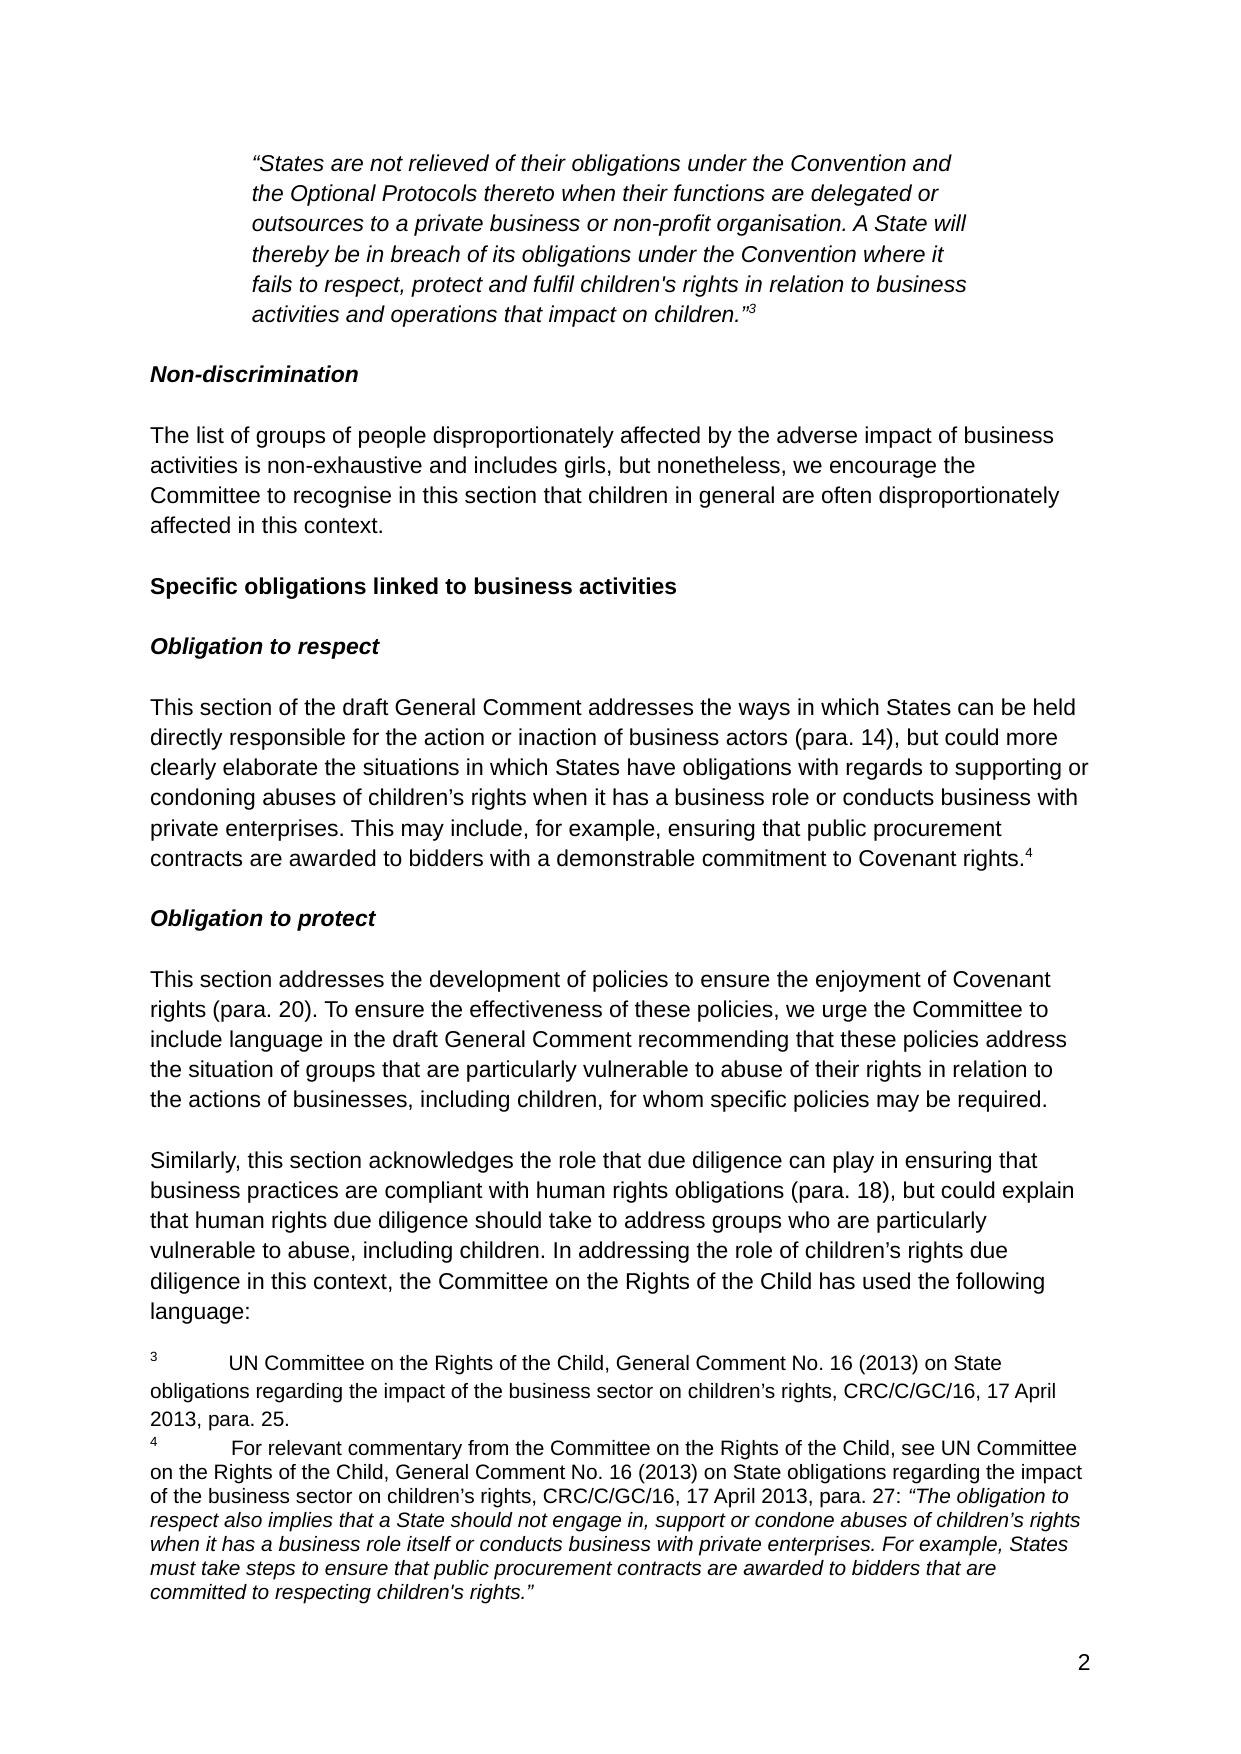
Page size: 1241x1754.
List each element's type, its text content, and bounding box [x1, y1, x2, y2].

text Specific obligations linked to business activities [150, 573, 1090, 599]
text Non-discrimination [150, 361, 1090, 388]
text “States are not relieved of their obligations under the Convention and the Optional Protocols thereto when their functions are delegated or outsources to a private business or non-profit organisation. A State will thereby be in breach of its obligations under the Convention where it fails to respect, protect and fulfil children's rights in relation to business activities and operations that impact on children.” [252, 150, 974, 327]
text This section addresses the development of policies to ensure the enjoyment of Covenant rights (para. 20). To ensure the effectiveness of these policies, we urge the Committee to include language in the draft General Comment recommending that these policies address the situation of groups that are particularly vulnerable to abuse of their rights in relation to the actions of businesses, including children, for whom specific policies may be required. [150, 966, 1090, 1113]
text Similarly, this section acknowledges the role that due diligence can play in ensuring that business practices are compliant with human rights obligations (para. 18), but could explain that human rights due diligence should take to address groups who are particularly vulnerable to abuse, including children. In addressing the role of children’s rights due diligence in this context, the Committee on the Rights of the Child has used the following language: [150, 1147, 1090, 1324]
text Obligation to protect [150, 905, 1090, 932]
text The list of groups of people disproportionately affected by the adverse impact of business activities is non-exhaustive and includes girls, but nonetheless, we encourage the Committee to recognise in this section that children in general are often disproportionately affected in this context. [150, 422, 1090, 539]
text Obligation to respect [150, 633, 1090, 660]
text This section of the draft General Comment addresses the ways in which States can be held directly responsible for the action or inaction of business actors (para. 14), but could more clearly elaborate the situations in which States have obligations with regards to supporting or condoning abuses of children’s rights when it has a business role or conducts business with private enterprises. This may include, for example, ensuring that public procurement contracts are awarded to bidders with a demonstrable commitment to Covenant rights. [150, 694, 1090, 871]
